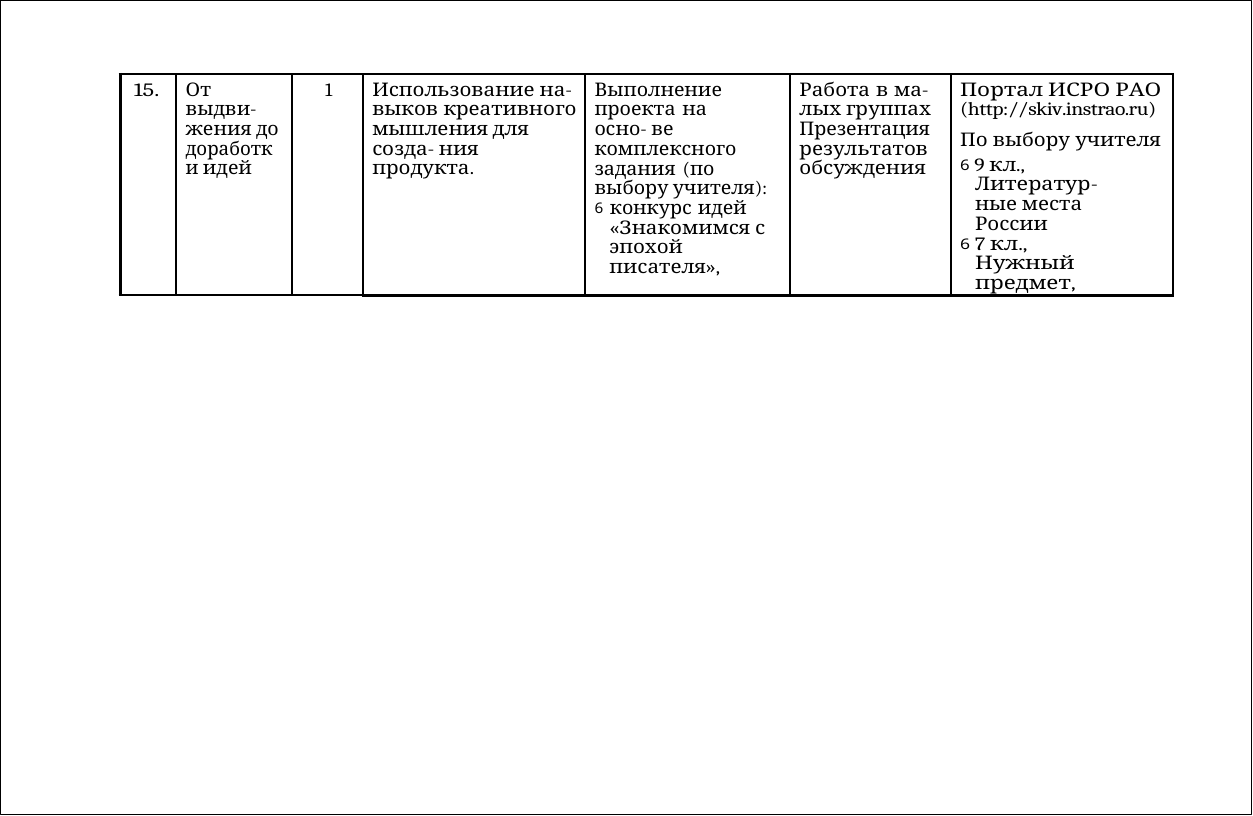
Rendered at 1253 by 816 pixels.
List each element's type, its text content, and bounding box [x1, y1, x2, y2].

table_cell 15. [122, 75, 175, 294]
table_cell Работа в ма- лых группах Презентация результатов обсуждения [791, 75, 950, 294]
table_cell Портал ИСРО РАО (http://skiv.instrao.ru) По выбору учителя 6 9 кл., Литератур- ные места России 6 7 кл., Нужный предмет, [952, 75, 1172, 294]
table_cell Выполнение проекта на осно- ве комплексного задания (по выбору учителя): 6 конкурс идей «Знакомимся с эпохой писателя», [586, 75, 789, 294]
table_cell Использование на- выков креативного мышления для созда- ния продукта. [364, 75, 584, 294]
table_cell 1 [293, 75, 362, 294]
table_cell От выдви- жения до доработки идей [177, 75, 291, 294]
